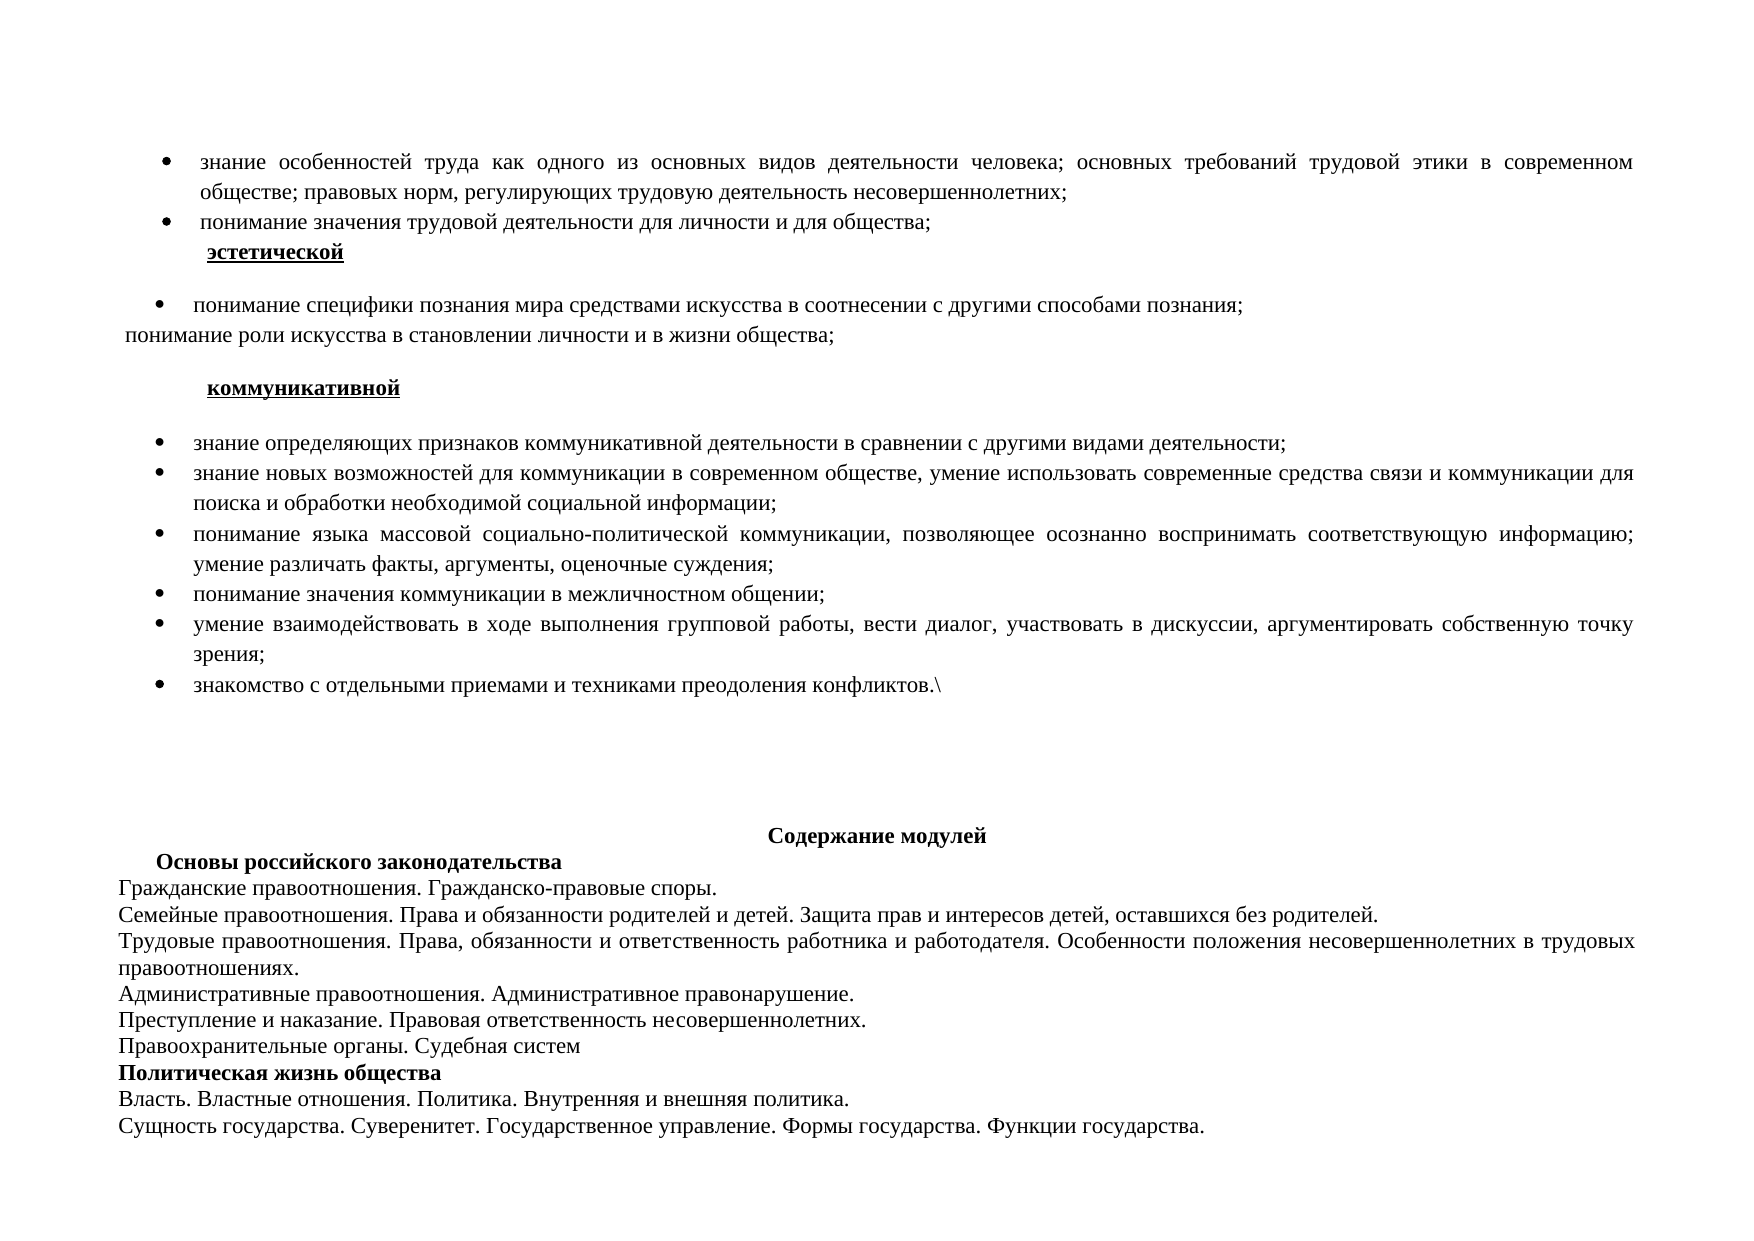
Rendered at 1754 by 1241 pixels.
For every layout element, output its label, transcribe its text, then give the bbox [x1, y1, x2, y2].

text Гражданские правоотношения. Гражданско-правовые споры. [118, 874, 1636, 901]
text Преступление и наказание. Правовая ответственность несовершеннолетних. [118, 1006, 1636, 1033]
list понимание языка массовой социально-политической коммуникации, позволяющее осознанно воспринимать соответствующую информацию; умение различать факты, аргументы, оценочные суждения; [156, 520, 1636, 576]
text Политическая жизнь общества [118, 1059, 1636, 1085]
list понимание значения коммуникации в межличностном общении; [156, 580, 1636, 606]
text Семейные правоотношения. Права и обязанности родителей и детей. Защита прав и интересов детей, оставшихся без родителей. [118, 901, 1636, 927]
list знание новых возможностей для коммуникации в современном обществе, умение использовать современные средства связи и коммуникации для поиска и обработки необходимой социальной информации; [156, 459, 1636, 516]
text Основы российского законодательства [156, 848, 1636, 874]
list знание определяющих признаков коммуникативной деятельности в сравнении с другими видами деятельности; [156, 429, 1636, 455]
text понимание роли искусства в становлении личности и в жизни общества; [125, 321, 1636, 348]
text Правоохранительные органы. Судебная систем [118, 1033, 1636, 1059]
list умение взаимодействовать в ходе выполнения групповой работы, вести диалог, участвовать в дискуссии, аргументировать собственную точку зрения; [156, 610, 1636, 667]
list знание особенностей труда как одного из основных видов деятельности человека; основных требований трудовой этики в современном обществе; правовых норм, регулирующих трудовую деятельность несовершеннолетних; [162, 148, 1636, 204]
text Сущность государства. Суверенитет. Государственное управление. Формы государства. Функции государства. [118, 1112, 1636, 1138]
text Власть. Властные отношения. Политика. Внутренняя и внешняя политика. [118, 1085, 1636, 1112]
text коммуникативной [125, 374, 1636, 429]
text эстетической [125, 238, 1636, 265]
list знакомство с отдельными приемами и техниками преодоления конфликтов.\ [156, 671, 1636, 697]
text Трудовые правоотношения. Права, обязанности и ответственность работника и работодателя. Особенности положения несовершеннолетних в трудовых правоотношениях. [118, 927, 1636, 980]
text Содержание модулей [118, 822, 1636, 848]
list понимание специфики познания мира средствами искусства в соотнесении с другими способами познания; [156, 291, 1636, 317]
text Административные правоотношения. Административное правонарушение. [118, 980, 1636, 1006]
list понимание значения трудовой деятельности для личности и для общества; [162, 208, 1636, 234]
